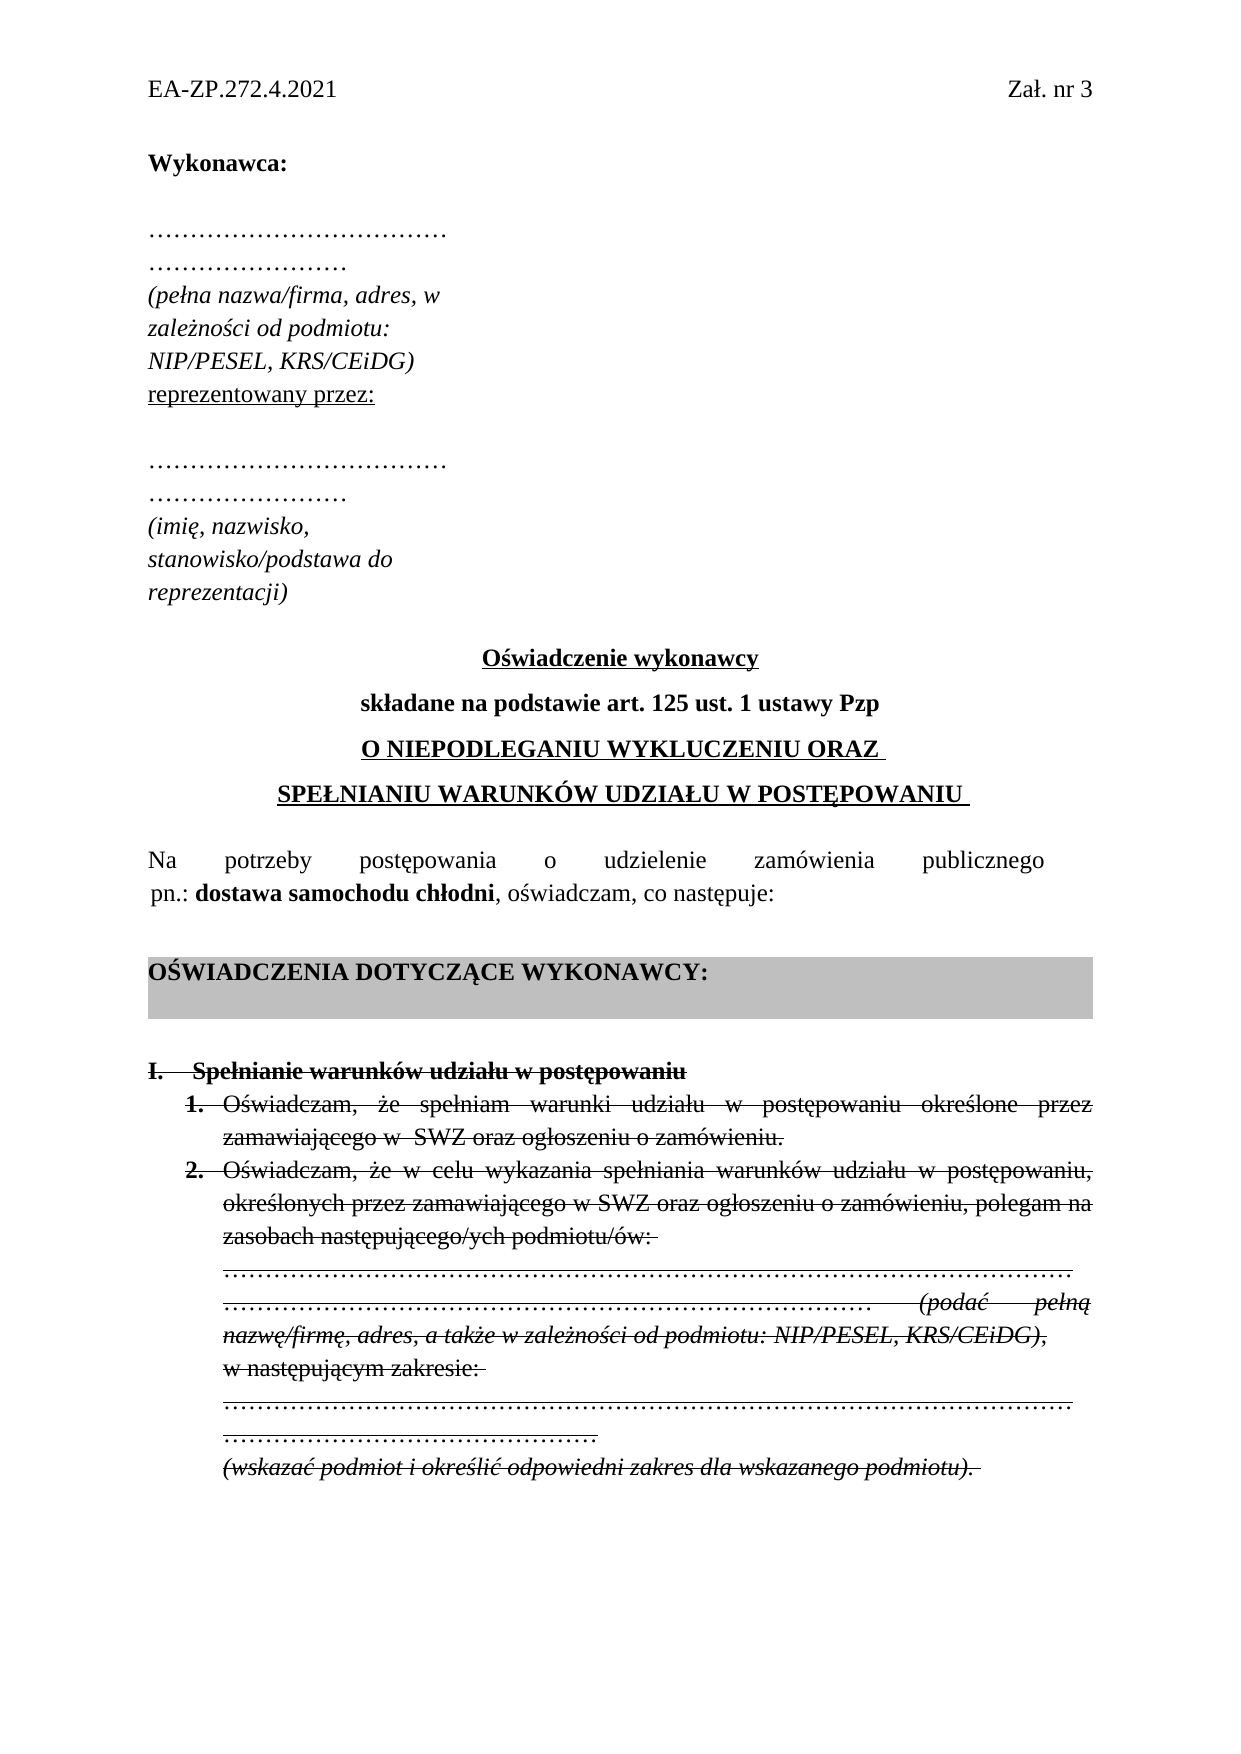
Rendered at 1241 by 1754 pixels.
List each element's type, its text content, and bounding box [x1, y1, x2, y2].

list ……………………………………………………………………………………………………………………………………………………………… (podać pełną nazwę/firmę, adres, a także w zależności od podmiotu: NIP/PESEL, KRS/CEiDG), [223, 1254, 1093, 1349]
list Oświadczam, że w celu wykazania spełniania warunków udziału w postępowaniu, określonych przez zamawiającego w SWZ oraz ogłoszeniu o zamówieniu, polegam na zasobach następującego/ych podmiotu/ów: [185, 1172, 1093, 1250]
list ………………………………………………………………………………………………………………………………… [223, 1386, 1093, 1448]
text Na potrzeby postępowania o udzielenie zamówienia publicznego pn.: dostawa samochodu chłodni, oświadczam, co następuje: [148, 846, 1093, 907]
list Oświadczam, że spełniam warunki udziału w postępowaniu określone przez zamawiającego w SWZ oraz ogłoszeniu o zamówieniu. [185, 1089, 1093, 1105]
text (imię, nazwisko, stanowisko/podstawa do reprezentacji) [148, 511, 472, 606]
text składane na podstawie art. 125 ust. 1 ustawy Pzp [148, 688, 1093, 717]
list w następującym zakresie: [223, 1353, 1093, 1382]
text …………………………………………………… [148, 214, 472, 275]
text OŚWIADCZENIA DOTYCZĄCE WYKONAWCY: [148, 957, 1093, 986]
text Wykonawca: [148, 148, 1093, 176]
text reprezentowany przez: [148, 379, 1093, 407]
text SPEŁNIANIU WARUNKÓW UDZIAŁU W POSTĘPOWANIU [148, 779, 1093, 808]
text …………………………………………………… [148, 445, 472, 507]
list Spełnianie warunków udziału w postępowaniu [148, 1056, 1093, 1085]
list Oświadczam, że spełniam warunki udziału w postępowaniu określone przez zamawiającego w SWZ oraz ogłoszeniu o zamówieniu. [185, 1106, 1093, 1151]
list Oświadczam, że w celu wykazania spełniania warunków udziału w postępowaniu, określonych przez zamawiającego w SWZ oraz ogłoszeniu o zamówieniu, polegam na zasobach następującego/ych podmiotu/ów: [185, 1155, 1093, 1171]
text (pełna nazwa/firma, adres, w zależności od podmiotu: NIP/PESEL, KRS/CEiDG) [148, 280, 472, 374]
text O NIEPODLEGANIU WYKLUCZENIU ORAZ [148, 734, 1093, 763]
list (wskazać podmiot i określić odpowiedni zakres dla wskazanego podmiotu). [223, 1452, 1093, 1481]
text Oświadczenie wykonawcy [148, 643, 1093, 672]
